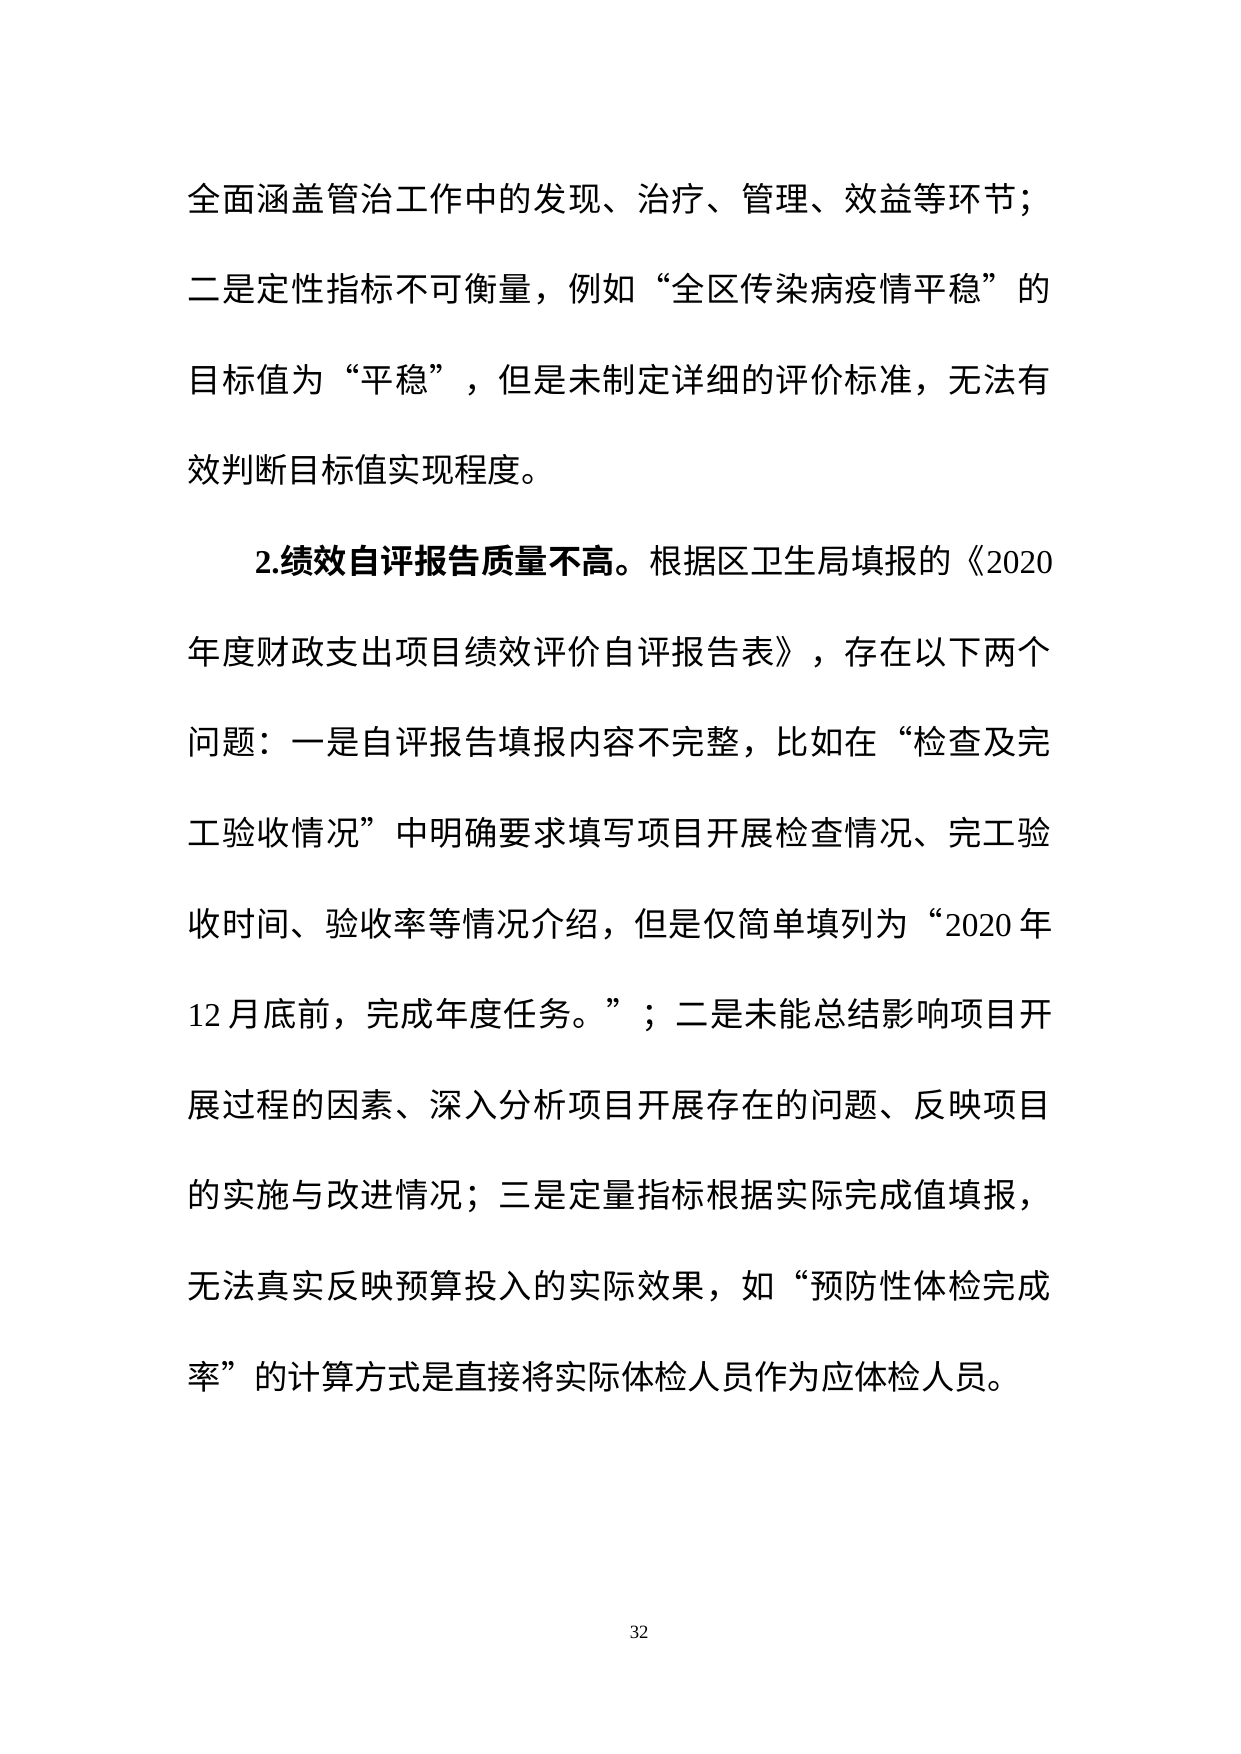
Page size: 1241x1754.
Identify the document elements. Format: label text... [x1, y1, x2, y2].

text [187, 151, 1053, 514]
text 2.绩效自评报告质量不高。根据区卫生局填报的《2020年度财政支出项目绩效评价自评报告表》，存在以下两个问题：一是自评报告填报内容不完整，比如在“检查及完工验收情况”中明确要求填写项目开展检查情况、完工验收时间、验收率等情况介绍，但是仅简单填列为“2020年12月底前，完成年度任务。”；二是未能总结影响项目开展过程的因素、深入分析项目开展存在的问题、反映项目的实施与改进情况；三是定量指标根据实际完成值填报，无法真实反映预算投入的实际效果，如“预防性体检完成率”的计算方式是直接将实际体检人员作为应体检人员。 [187, 514, 1053, 1420]
